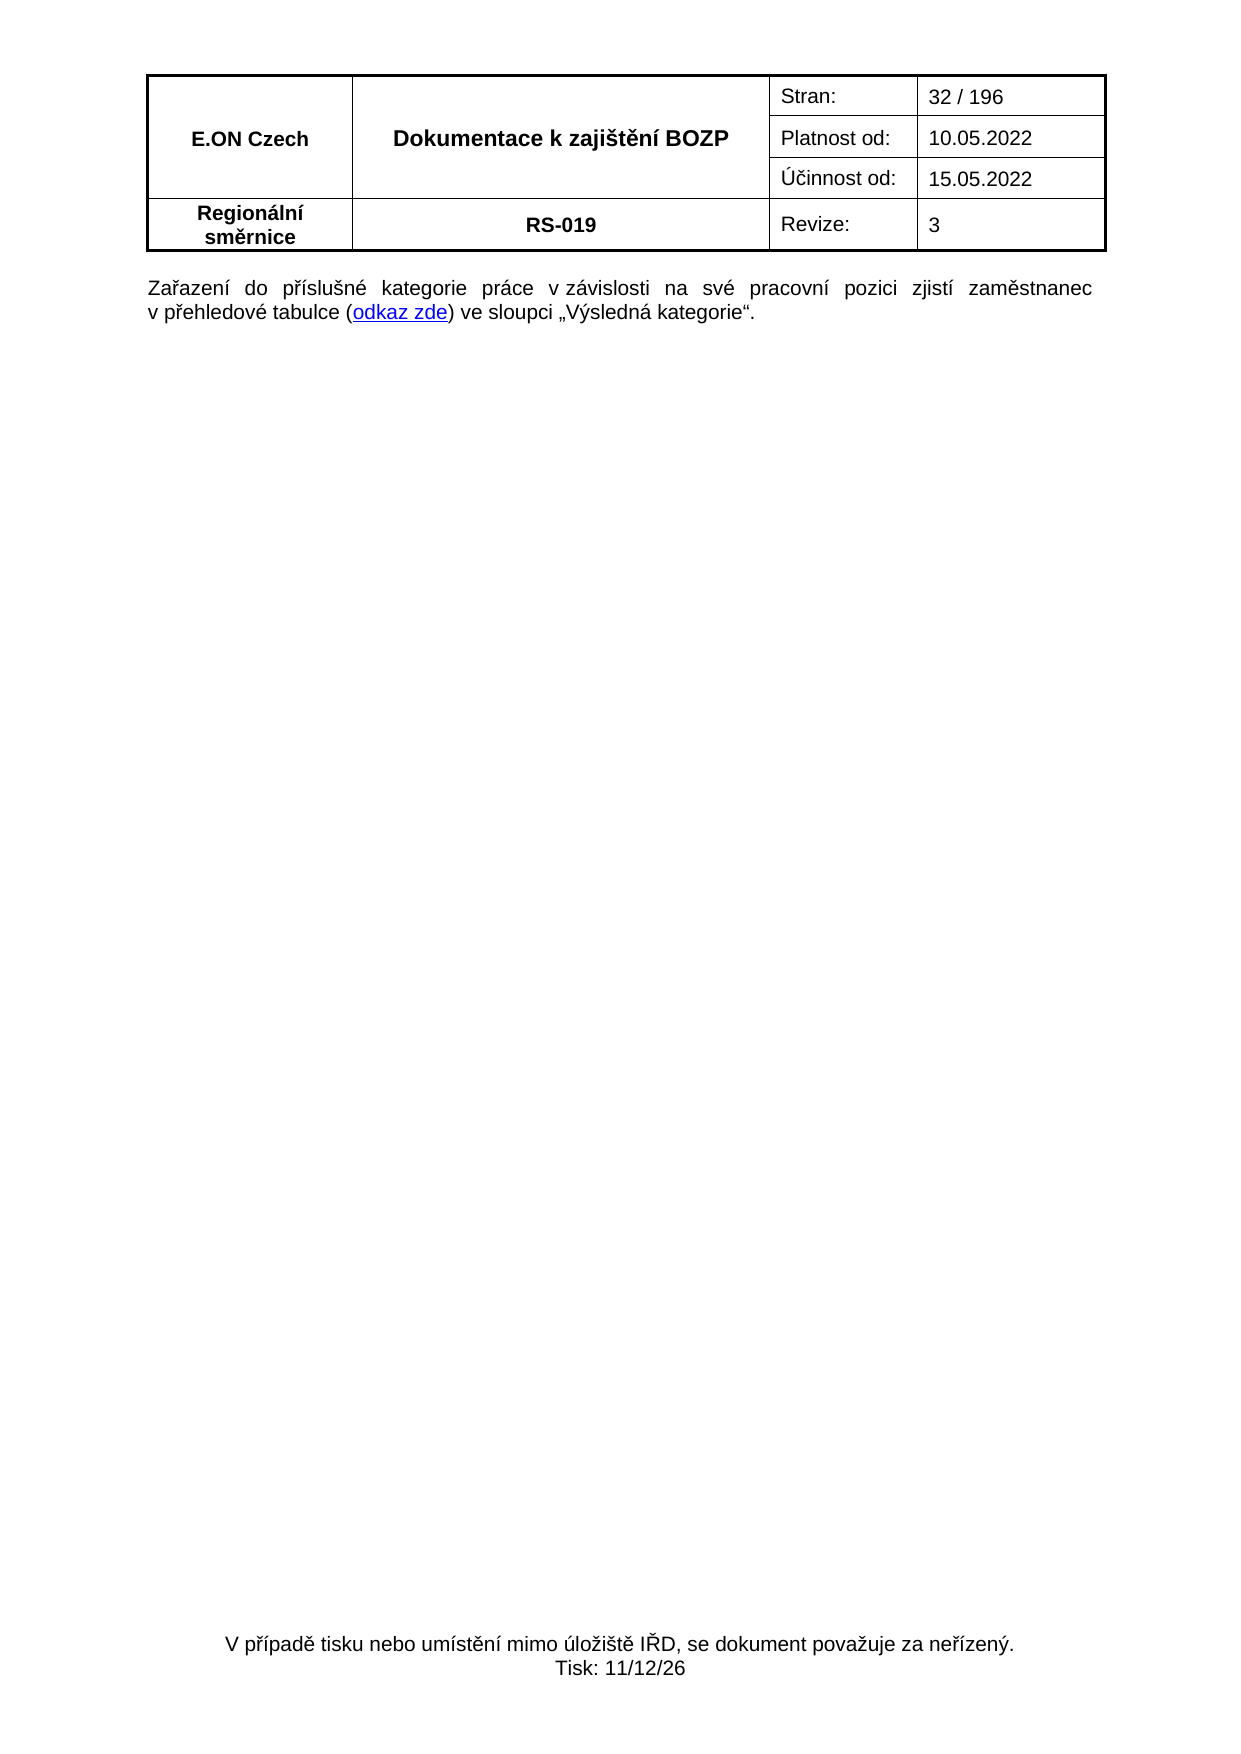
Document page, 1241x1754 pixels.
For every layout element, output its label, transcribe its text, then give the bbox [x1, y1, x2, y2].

text Zařazení do příslušné kategorie práce v závislosti na své pracovní pozici zjistí zaměstnanec v přehledové tabulce (odkaz zde) ve sloupci „Výsledná kategorie“. [148, 276, 1092, 324]
